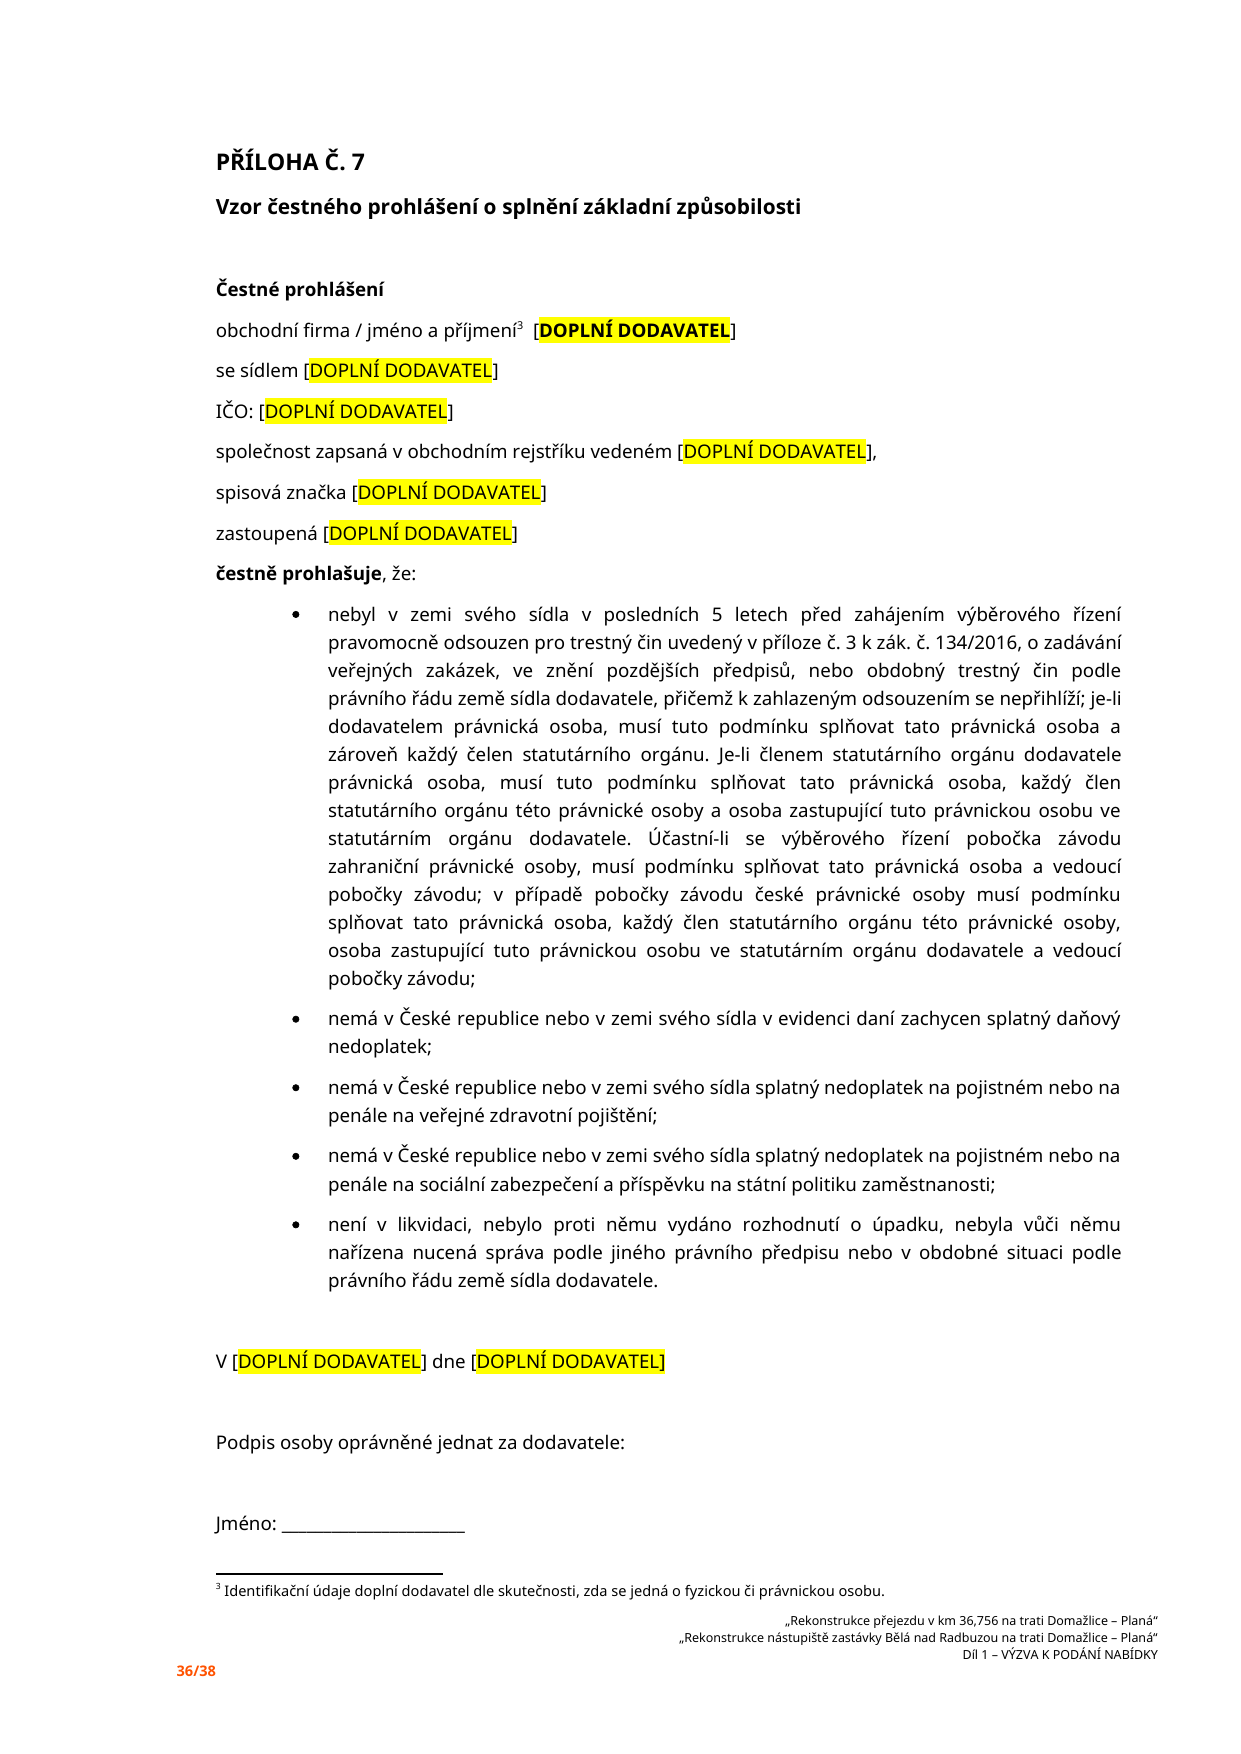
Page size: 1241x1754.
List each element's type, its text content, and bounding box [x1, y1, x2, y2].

text nemá v České republice nebo v zemi svého sídla splatný nedoplatek na pojistném nebo na penále na veřejné zdravotní pojištění; [292, 1074, 1122, 1128]
text nebyl v zemi svého sídla v posledních 5 letech před zahájením výběrového řízení pravomocně odsouzen pro trestný čin uvedený v příloze č. 3 k zák. č. 134/2016, o zadávání veřejných zakázek, ve znění pozdějších předpisů, nebo obdobný trestný čin podle právního řádu země sídla dodavatele, přičemž k zahlazeným odsouzením se nepřihlíží; je-li dodavatelem právnická osoba, musí tuto podmínku splňovat tato právnická osoba a zároveň každý čelen statutárního orgánu. Je-li členem statutárního orgánu dodavatele právnická osoba, musí tuto podmínku splňovat tato právnická osoba, každý člen statutárního orgánu této právnické osoby a osoba zastupující tuto právnickou osobu ve statutárním orgánu dodavatele. Účastní-li se výběrového řízení pobočka závodu zahraniční právnické osoby, musí podmínku splňovat tato právnická osoba a vedoucí pobočky závodu; v případě pobočky závodu české právnické osoby musí podmínku splňovat tato právnická osoba, každý člen statutárního orgánu této právnické osoby, osoba zastupující tuto právnickou osobu ve statutárním orgánu dodavatele a vedoucí pobočky závodu; [292, 601, 1122, 991]
text V [DOPLNÍ DODAVATEL] dne [DOPLNÍ DODAVATEL] [216, 1348, 1122, 1374]
text obchodní firma / jméno a příjmení [DOPLNÍ DODAVATEL] [730, 317, 1122, 343]
text spisová značka [DOPLNÍ DODAVATEL] [541, 479, 1122, 505]
text společnost zapsaná v obchodním rejstříku vedeném [DOPLNÍ DODAVATEL], [866, 439, 1122, 464]
text společnost zapsaná v obchodním rejstříku vedeném [DOPLNÍ DODAVATEL], [216, 439, 683, 464]
text IČO: [DOPLNÍ DODAVATEL] [447, 398, 1122, 424]
text Vzor čestného prohlášení o splnění základní způsobilosti [216, 192, 1122, 221]
text spisová značka [DOPLNÍ DODAVATEL] [216, 479, 358, 505]
text Jméno: ______________________ [216, 1511, 1122, 1536]
text čestně prohlašuje, že: [216, 560, 1122, 586]
text nemá v České republice nebo v zemi svého sídla v evidenci daní zachycen splatný daňový nedoplatek; [292, 1006, 1122, 1059]
text Podpis osoby oprávněné jednat za dodavatele: [216, 1429, 1122, 1455]
text se sídlem [DOPLNÍ DODAVATEL] [216, 358, 309, 383]
text nemá v České republice nebo v zemi svého sídla splatný nedoplatek na pojistném nebo na penále na sociální zabezpečení a příspěvku na státní politiku zaměstnanosti; [292, 1143, 1122, 1196]
text se sídlem [DOPLNÍ DODAVATEL] [492, 358, 1122, 383]
text Čestné prohlášení [216, 277, 1122, 302]
text zastoupená [DOPLNÍ DODAVATEL] [512, 520, 1122, 545]
text není v likvidaci, nebylo proti němu vydáno rozhodnutí o úpadku, nebyla vůči němu nařízena nucená správa podle jiného právního předpisu nebo v obdobné situaci podle právního řádu země sídla dodavatele. [292, 1211, 1122, 1293]
text zastoupená [DOPLNÍ DODAVATEL] [216, 520, 329, 545]
text Příloha č. 7 [216, 146, 1122, 177]
text obchodní firma / jméno a příjmení [DOPLNÍ DODAVATEL] [216, 317, 539, 343]
